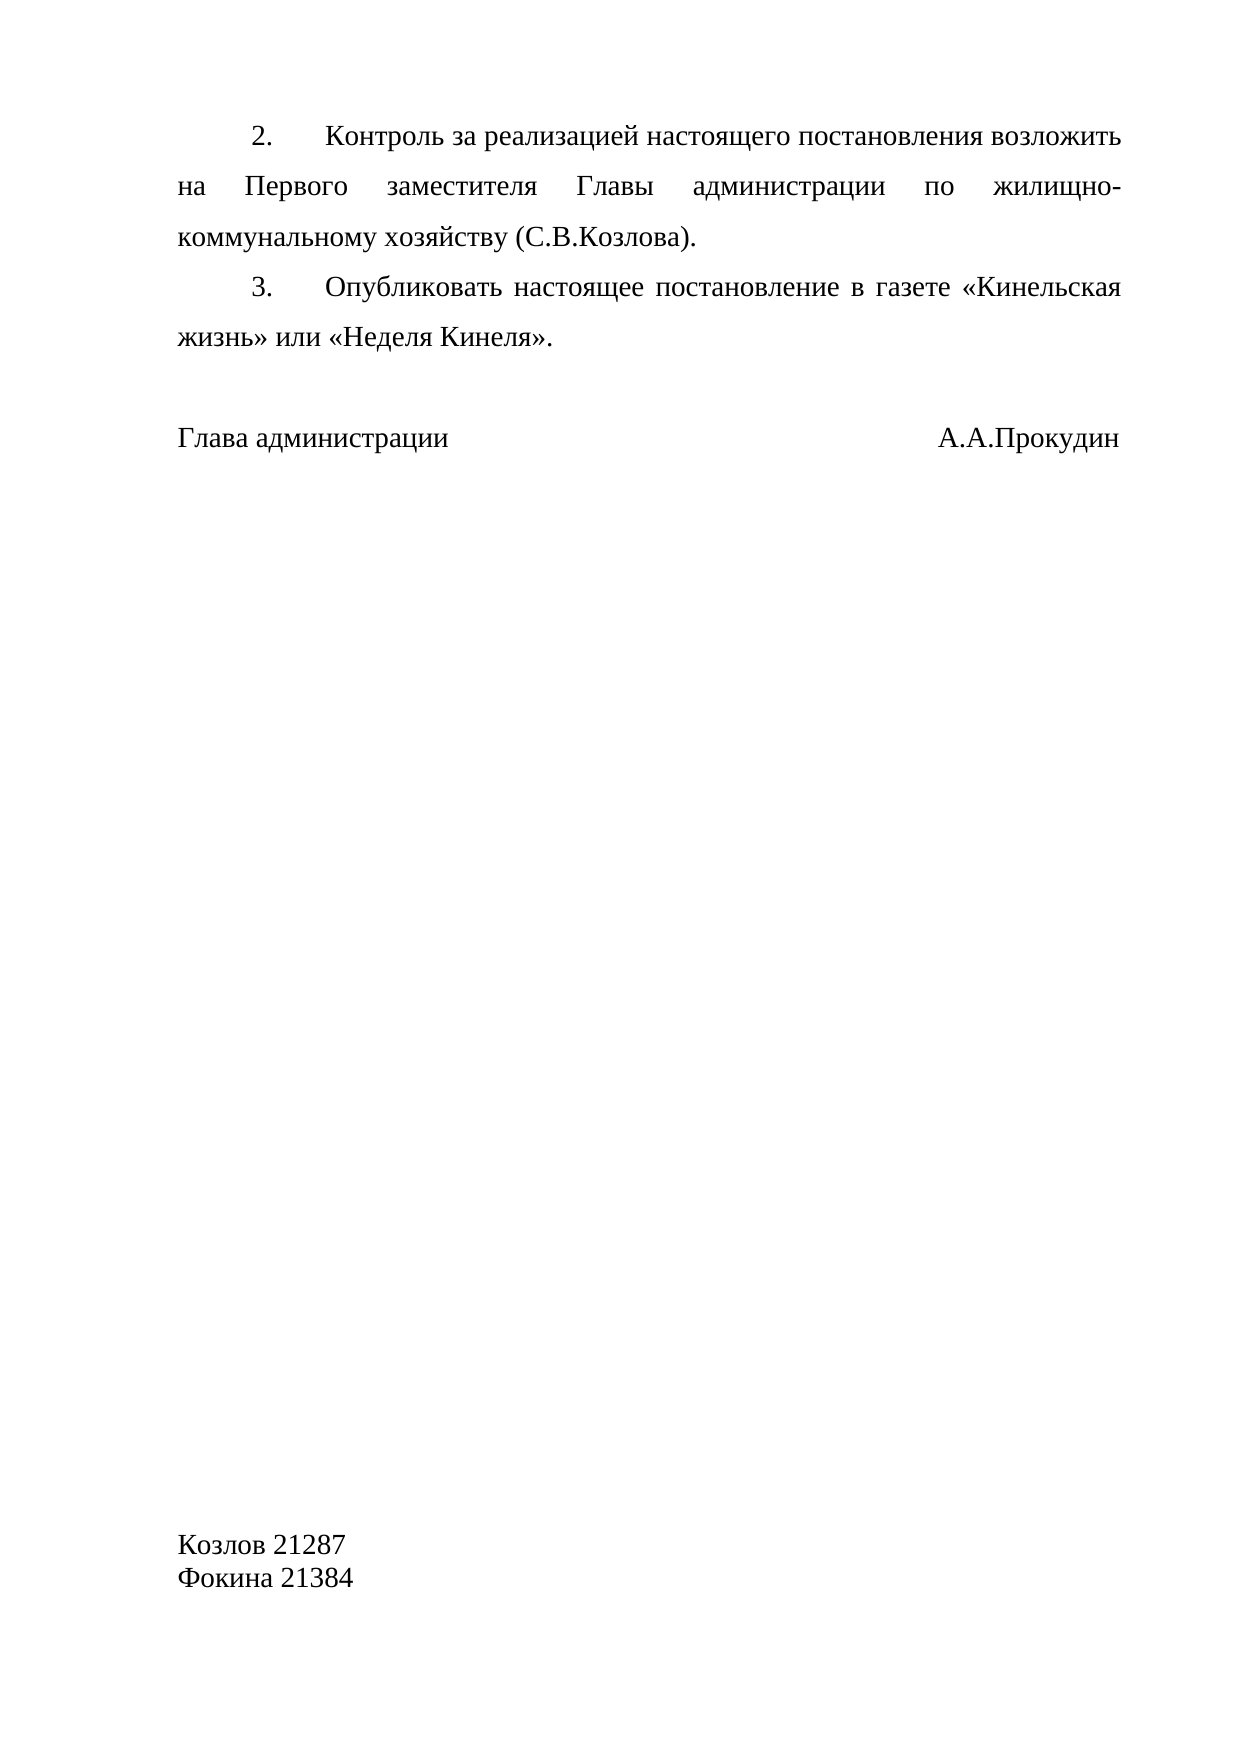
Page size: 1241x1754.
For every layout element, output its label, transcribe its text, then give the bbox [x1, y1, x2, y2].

text Глава администрации А.А.Прокудин [177, 420, 1122, 453]
text Козлов 21287 [177, 1527, 1122, 1560]
text 3. Опубликовать настоящее постановление в газете «Кинельская жизнь» или «Неделя Кинеля». [177, 269, 1122, 353]
text Фокина 21384 [177, 1560, 1122, 1594]
text 2. Контроль за реализацией настоящего постановления возложить на Первого заместителя Главы администрации по жилищно-коммунальному хозяйству (С.В.Козлова). [177, 118, 1122, 252]
